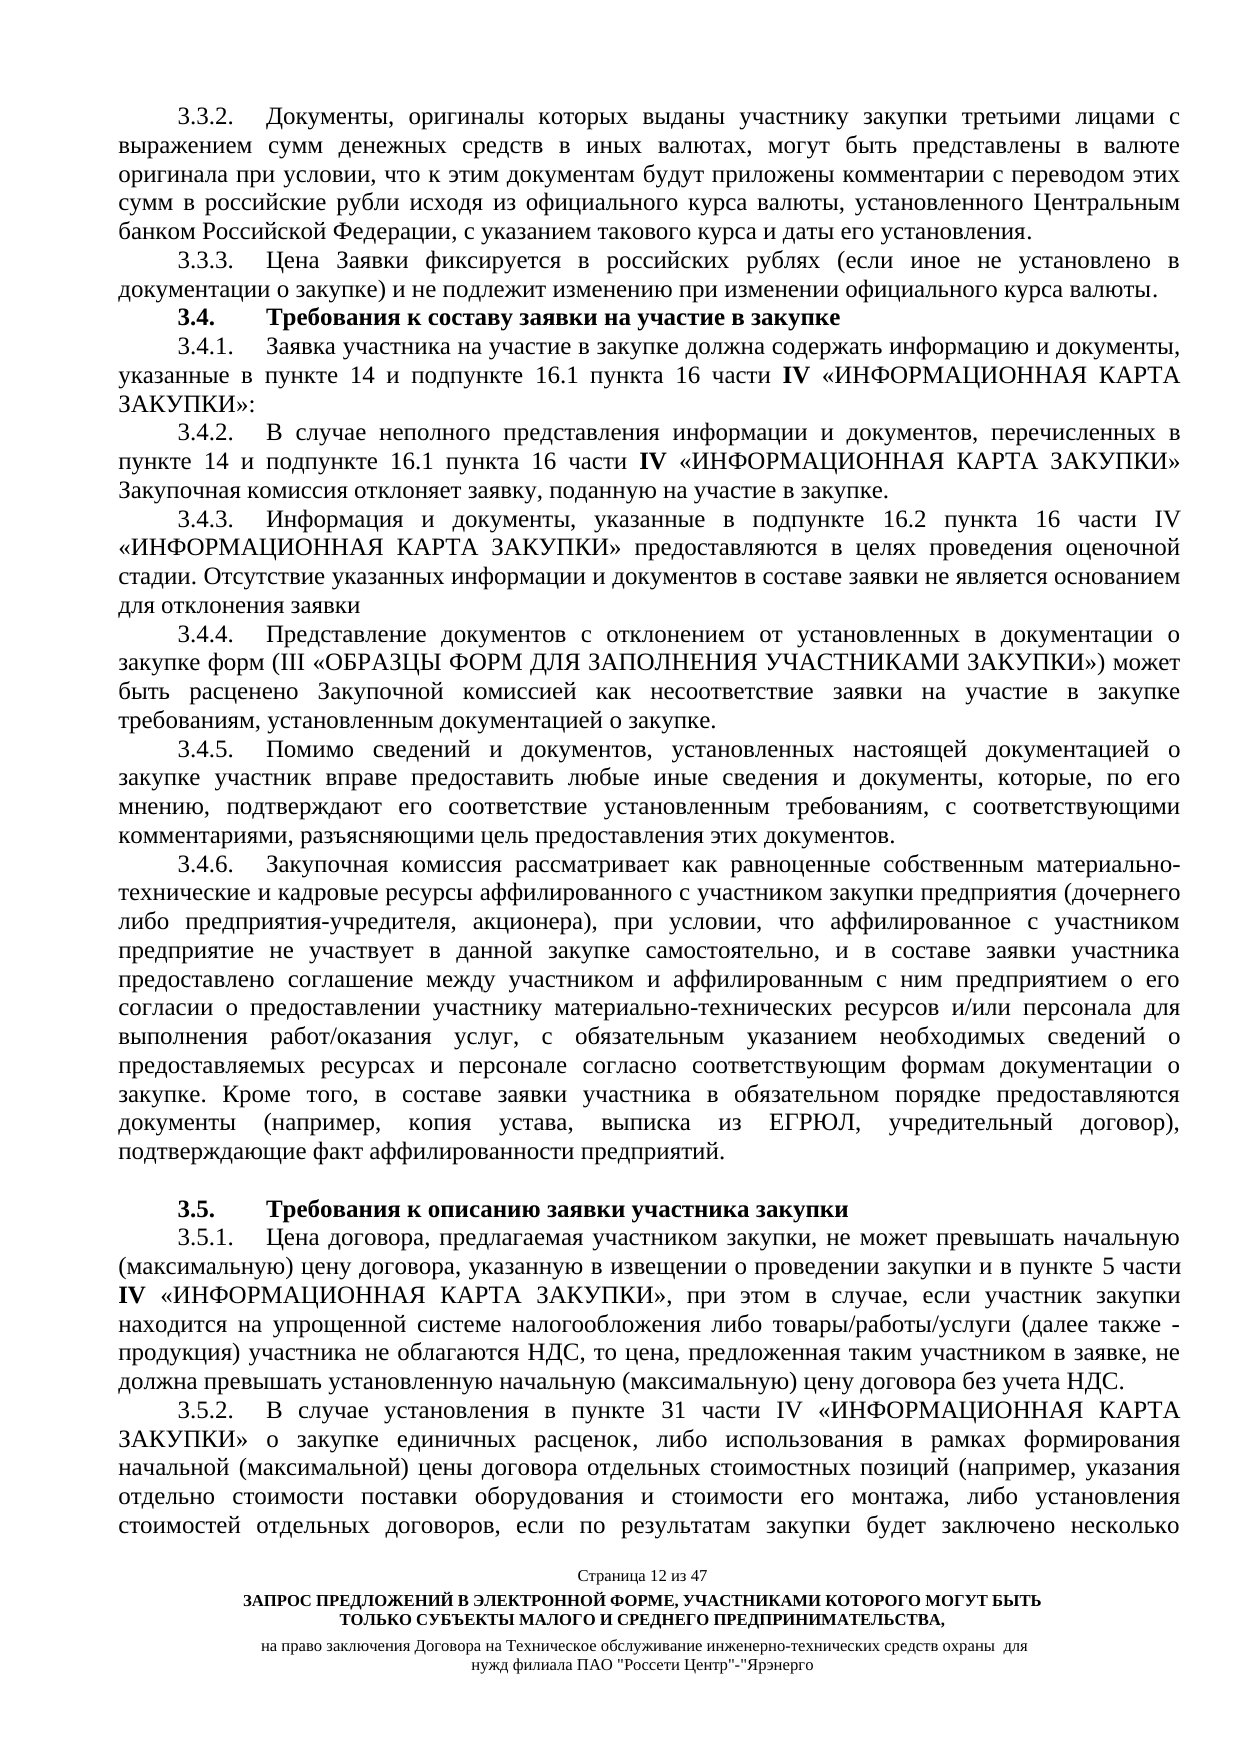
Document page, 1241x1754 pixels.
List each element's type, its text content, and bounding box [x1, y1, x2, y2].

subtitle Помимо сведений и документов, установленных настоящей документацией о закупке участник вправе предоставить любые иные сведения и документы, которые, по его мнению, подтверждают его соответствие установленным требованиям, с соответствующими комментариями, разъясняющими цель предоставления этих документов. [118, 734, 1181, 849]
subtitle Закупочная комиссия рассматривает как равноценные собственным материально-технические и кадровые ресурсы аффилированного с участником закупки предприятия (дочернего либо предприятия-учредителя, акционера), при условии, что аффилированное с участником предприятие не участвует в данной закупке самостоятельно, и в составе заявки участника предоставлено соглашение между участником и аффилированным с ним предприятием о его согласии о предоставлении участнику материально-технических ресурсов и/или персонала для выполнения работ/оказания услуг, с обязательным указанием необходимых сведений о предоставляемых ресурсах и персонале согласно соответствующим формам документации о закупке. Кроме того, в составе заявки участника в обязательном порядке предоставляются документы (например, копия устава, выписка из ЕГРЮЛ, учредительный договор), подтверждающие факт аффилированности предприятий. [118, 849, 1181, 1165]
subtitle Заявка участника на участие в закупке должна содержать информацию и документы, указанные в пункте 14 и подпункте 16.1 пункта 16 части IV «ИНФОРМАЦИОННАЯ КАРТА ЗАКУПКИ»: [118, 331, 1181, 417]
subtitle Требования к описанию заявки участника закупки [118, 1194, 1181, 1222]
subtitle Документы, оригиналы которых выданы участнику закупки третьими лицами с выражением сумм денежных средств в иных валютах, могут быть представлены в валюте оригинала при условии, что к этим документам будут приложены комментарии с переводом этих сумм в российские рубли исходя из официального курса валюты, установленного Центральным банком Российской Федерации, с указанием такового курса и даты его установления. [118, 101, 1181, 245]
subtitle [118, 1395, 1181, 1539]
subtitle Цена договора, предлагаемая участником закупки, не может превышать начальную (максимальную) цену договора, указанную в извещении о проведении закупки и в пункте 5 части IV «ИНФОРМАЦИОННАЯ КАРТА ЗАКУПКИ», при этом в случае, если участник закупки находится на упрощенной системе налогообложения либо товары/работы/услуги (далее также - продукция) участника не облагаются НДС, то цена, предложенная таким участником в заявке, не должна превышать установленную начальную (максимальную) цену договора без учета НДС. [118, 1222, 1181, 1395]
subtitle Цена Заявки фиксируется в российских рублях (если иное не установлено в документации о закупке) и не подлежит изменению при изменении официального курса валюты. [118, 245, 1181, 302]
subtitle Требования к составу заявки на участие в закупке [118, 302, 1181, 331]
subtitle Информация и документы, указанные в подпункте 16.2 пункта 16 части IV «ИНФОРМАЦИОННАЯ КАРТА ЗАКУПКИ» предоставляются в целях проведения оценочной стадии. Отсутствие указанных информации и документов в составе заявки не является основанием для отклонения заявки [118, 504, 1181, 619]
subtitle В случае неполного представления информации и документов, перечисленных в пункте 14 и подпункте 16.1 пункта 16 части IV «ИНФОРМАЦИОННАЯ КАРТА ЗАКУПКИ» Закупочная комиссия отклоняет заявку, поданную на участие в закупке. [118, 417, 1181, 504]
subtitle Представление документов с отклонением от установленных в документации о закупке форм (III «ОБРАЗЦЫ ФОРМ ДЛЯ ЗАПОЛНЕНИЯ УЧАСТНИКАМИ ЗАКУПКИ») может быть расценено Закупочной комиссией как несоответствие заявки на участие в закупке требованиям, установленным документацией о закупке. [118, 619, 1181, 734]
